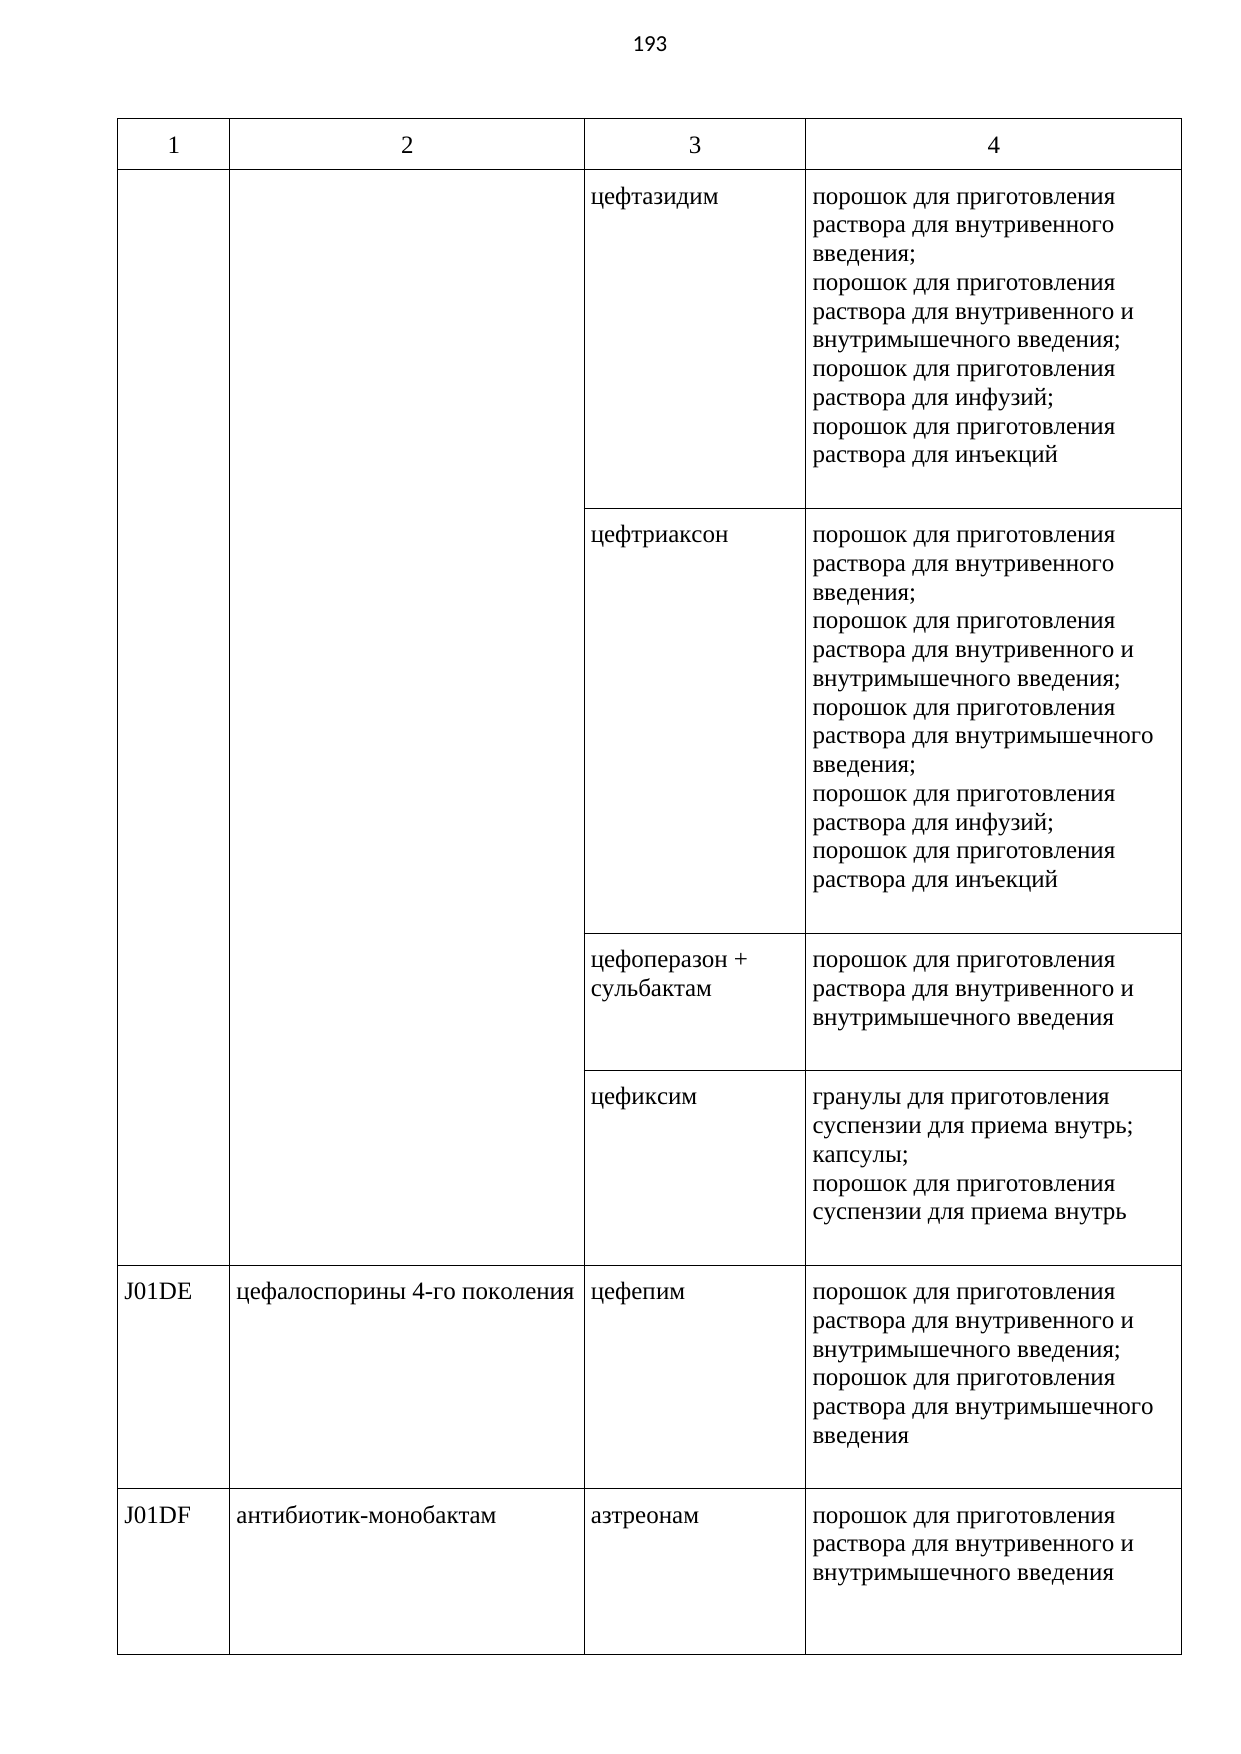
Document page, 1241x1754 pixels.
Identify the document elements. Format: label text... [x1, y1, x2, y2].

table_cell порошок для приготовления раствора для внутривенного введения; порошок для приготовления раствора для внутривенного и внутримышечного введения; порошок для приготовления раствора для внутримышечного введения; порошок для приготовления раствора для инфузий; порошок для приготовления раствора для инъекций [806, 509, 1181, 932]
table_cell 3 [585, 119, 805, 169]
table_cell J01DF [118, 1489, 229, 1654]
table_cell 2 [230, 119, 584, 169]
table_cell цефтриаксон [585, 509, 805, 932]
table_cell цефтазидим [585, 170, 805, 508]
table_cell гранулы для приготовления суспензии для приема внутрь; капсулы; порошок для приготовления суспензии для приема внутрь [806, 1071, 1181, 1264]
table_cell J01DE [118, 1266, 229, 1488]
table_cell цефепим [585, 1266, 805, 1488]
table_cell порошок для приготовления раствора для внутривенного и внутримышечного введения [806, 934, 1181, 1070]
table_cell [118, 170, 229, 1264]
table_cell 1 [118, 119, 229, 169]
table_cell порошок для приготовления раствора для внутривенного и внутримышечного введения; порошок для приготовления раствора для внутримышечного введения [806, 1266, 1181, 1488]
table_cell цефалоспорины 4-го поколения [230, 1266, 584, 1488]
table_cell азтреонам [585, 1489, 805, 1654]
table_cell [230, 170, 584, 1264]
table_cell порошок для приготовления раствора для внутривенного введения; порошок для приготовления раствора для внутривенного и внутримышечного введения; порошок для приготовления раствора для инфузий; порошок для приготовления раствора для инъекций [806, 170, 1181, 508]
table_cell 4 [806, 119, 1181, 169]
table_cell антибиотик-монобактам [230, 1489, 584, 1654]
table_cell порошок для приготовления раствора для внутривенного и внутримышечного введения [806, 1489, 1181, 1654]
table_cell цефоперазон + сульбактам [585, 934, 805, 1070]
table_cell цефиксим [585, 1071, 805, 1264]
